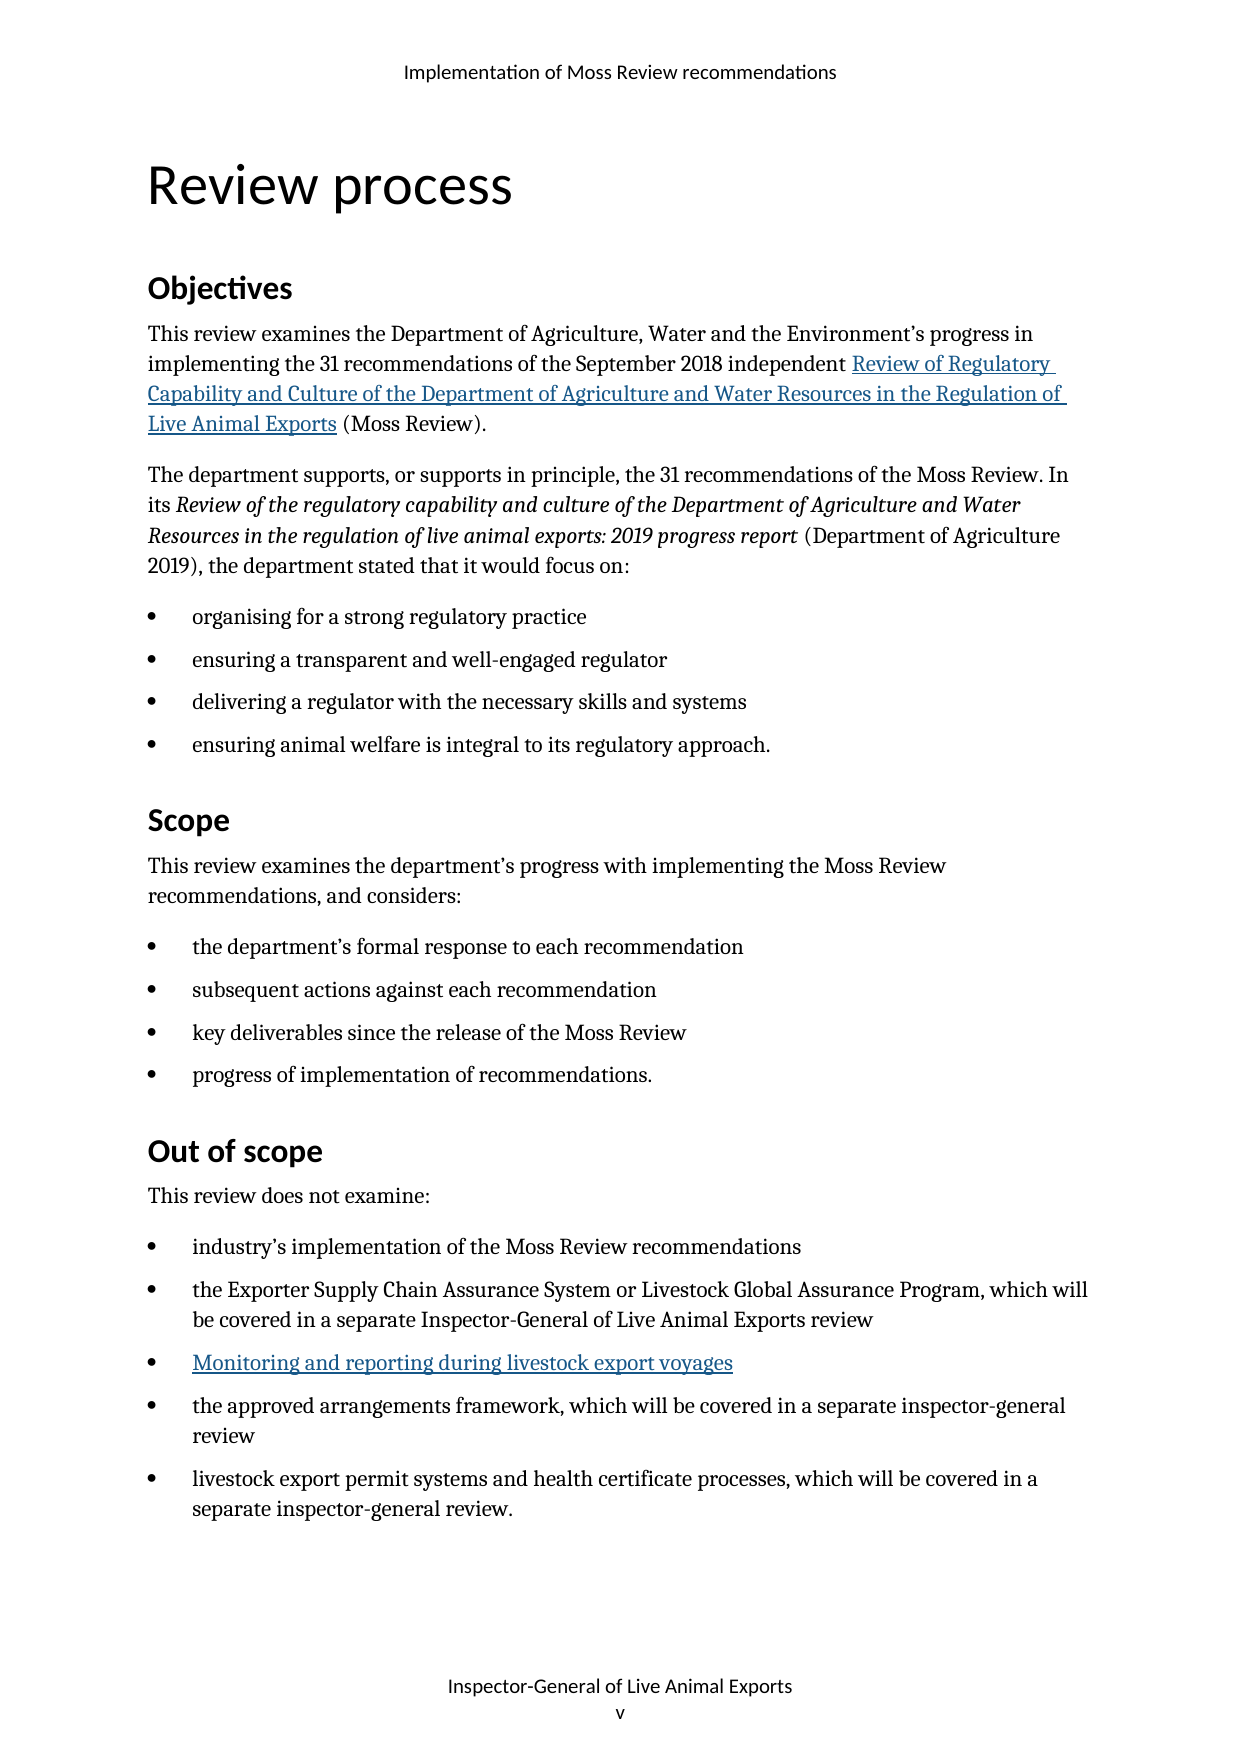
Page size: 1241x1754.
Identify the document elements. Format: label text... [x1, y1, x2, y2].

subtitle Out of scope [148, 1130, 1092, 1171]
list Monitoring and reporting during livestock export voyages [148, 1350, 1092, 1376]
list subsequent actions against each recommendation [148, 977, 1092, 1003]
list industry’s implementation of the Moss Review recommendations [148, 1234, 1092, 1260]
subtitle Review process [148, 148, 1092, 219]
list the approved arrangements framework, which will be covered in a separate inspector-general review [148, 1392, 1092, 1449]
text This review examines the Department of Agriculture, Water and the Environment’s progress in implementing the 31 recommendations of the September 2018 independent Review of Regulatory Capability and Culture of the Department of Agriculture and Water Resources in the Regulation of Live Animal Exports (Moss Review). [148, 320, 1092, 437]
list the Exporter Supply Chain Assurance System or Livestock Global Assurance Program, which will be covered in a separate Inspector-General of Live Animal Exports review [148, 1277, 1092, 1333]
text This review examines the department’s progress with implementing the Moss Review recommendations, and considers: [148, 853, 1092, 909]
list delivering a regulator with the necessary skills and systems [148, 689, 1092, 715]
list organising for a strong regulatory practice [148, 604, 1092, 630]
list the department’s formal response to each recommendation [148, 934, 1092, 960]
subtitle Scope [148, 799, 1092, 840]
list livestock export permit systems and health certificate processes, which will be covered in a separate inspector-general review. [148, 1465, 1092, 1522]
text This review does not examine: [148, 1183, 1092, 1209]
subtitle Objectives [148, 267, 1092, 308]
text The department supports, or supports in principle, the 31 recommendations of the Moss Review. In its Review of the regulatory capability and culture of the Department of Agriculture and Water Resources in the regulation of live animal exports: 2019 progress report (Department of Agriculture 2019), the department stated that it would focus on: [148, 462, 1092, 579]
list progress of implementation of recommendations. [148, 1062, 1092, 1088]
list ensuring a transparent and well-engaged regulator [148, 646, 1092, 673]
list ensuring animal welfare is integral to its regulatory approach. [148, 732, 1092, 758]
list key deliverables since the release of the Moss Review [148, 1019, 1092, 1046]
